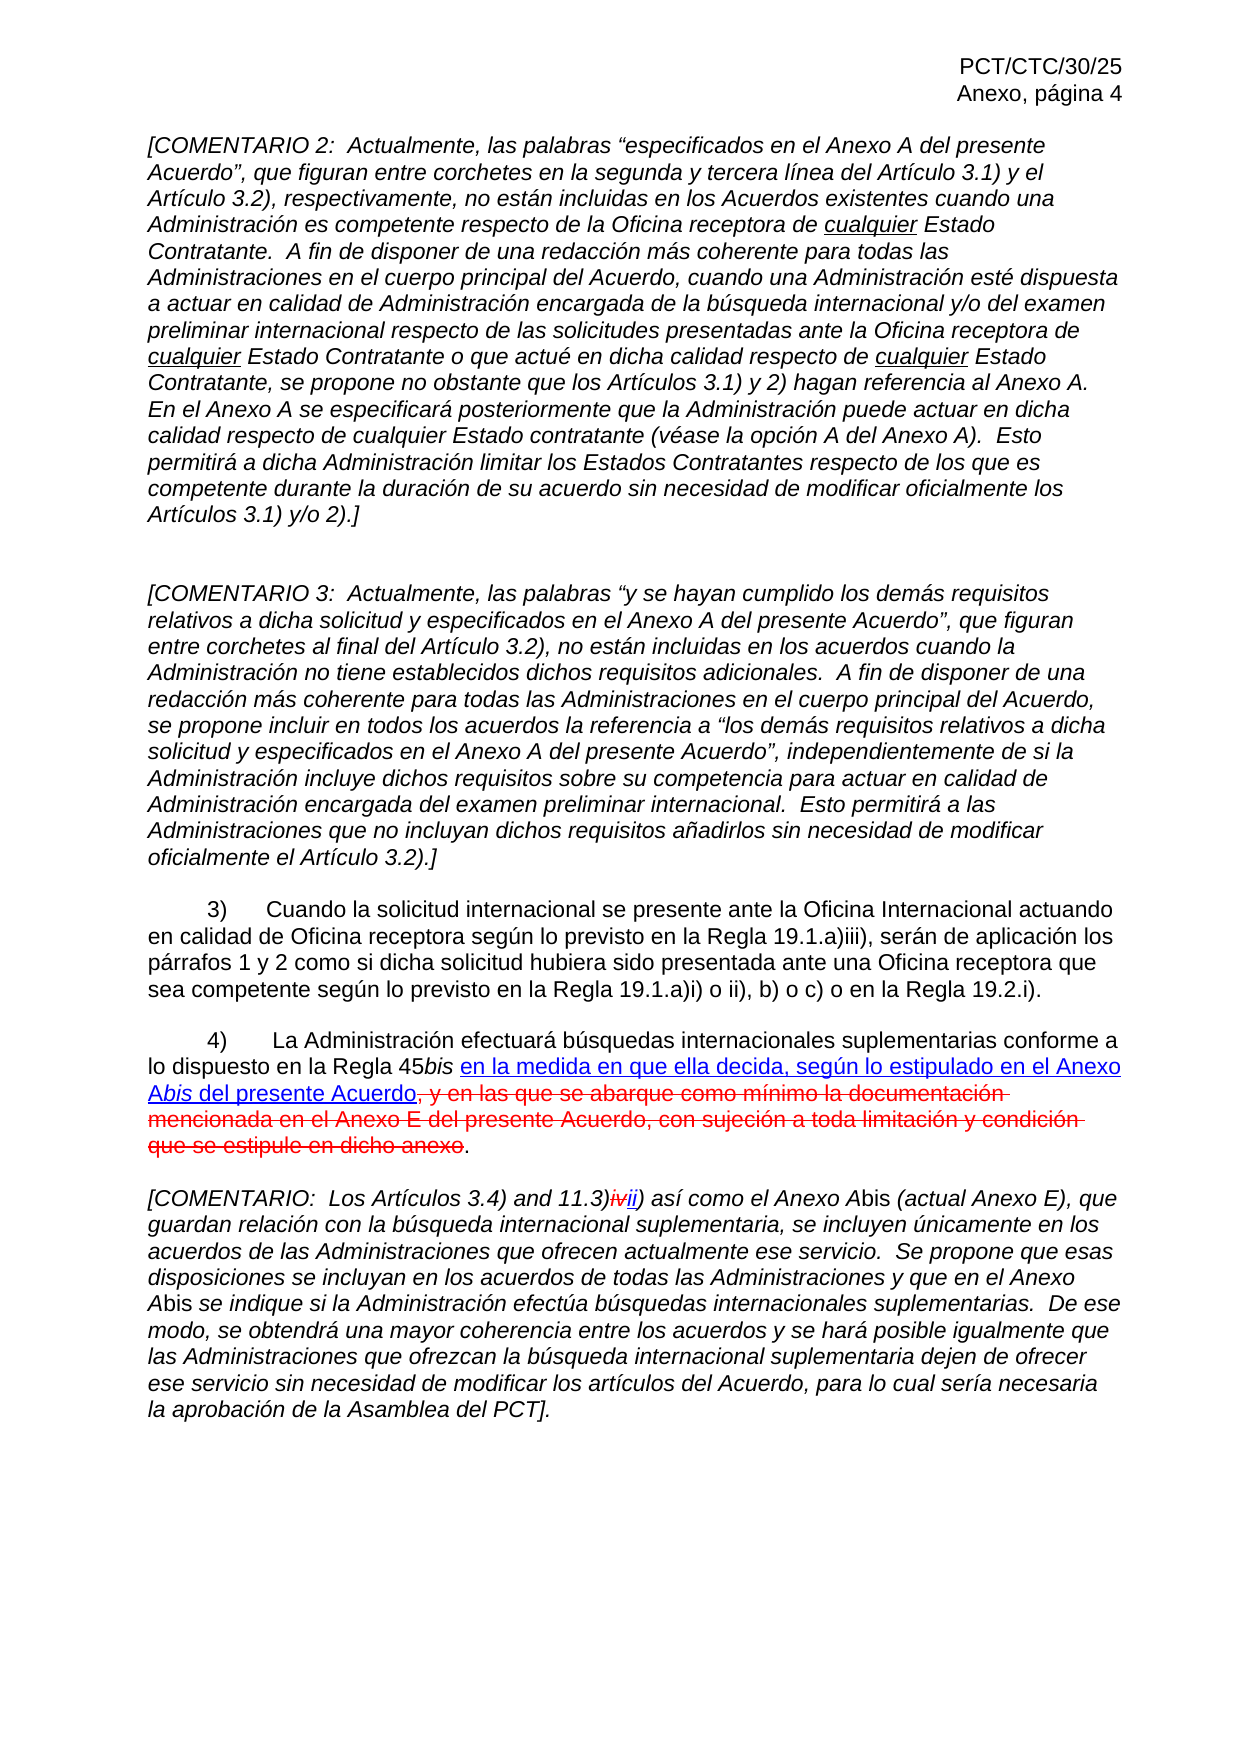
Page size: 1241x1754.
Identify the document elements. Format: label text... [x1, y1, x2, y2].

text [COMENTARIO 2: Actualmente, las palabras “especificados en el Anexo A del presente Acuerdo”, que figuran entre corchetes en la segunda y tercera línea del Artículo 3.1) y el Artículo 3.2), respectivamente, no están incluidas en los Acuerdos existentes cuando una Administración es competente respecto de la Oficina receptora de cualquier Estado Contratante. A fin de disponer de una redacción más coherente para todas las Administraciones en el cuerpo principal del Acuerdo, cuando una Administración esté dispuesta a actuar en calidad de Administración encargada de la búsqueda internacional y/o del examen preliminar internacional respecto de las solicitudes presentadas ante la Oficina receptora de cualquier Estado Contratante o que actué en dicha calidad respecto de cualquier Estado Contratante, se propone no obstante que los Artículos 3.1) y 2) hagan referencia al Anexo A. En el Anexo A se especificará posteriormente que la Administración puede actuar en dicha calidad respecto de cualquier Estado contratante (véase la opción A del Anexo A). Esto permitirá a dicha Administración limitar los Estados Contratantes respecto de los que es competente durante la duración de su acuerdo sin necesidad de modificar oficialmente los Artículos 3.1) y/o 2).] [148, 132, 1122, 527]
text 3) Cuando la solicitud internacional se presente ante la Oficina Internacional actuando en calidad de Oficina receptora según lo previsto en la Regla 19.1.a)iii), serán de aplicación los párrafos 1 y 2 como si dicha solicitud hubiera sido presentada ante una Oficina receptora que sea competente según lo previsto en la Regla 19.1.a)i) o ii), b) o c) o en la Regla 19.2.i). [148, 896, 1122, 1002]
text 4) La Administración efectuará búsquedas internacionales suplementarias conforme a lo dispuesto en la Regla 45bis en la medida en que ella decida, según lo estipulado en el Anexo Abis del presente Acuerdo, y en las que se abarque como mínimo la documentación mencionada en el Anexo E del presente Acuerdo, con sujeción a toda limitación y condición que se estipule en dicho anexo. [148, 1027, 1122, 1159]
text [COMENTARIO 3: Actualmente, las palabras “y se hayan cumplido los demás requisitos relativos a dicha solicitud y especificados en el Anexo A del presente Acuerdo”, que figuran entre corchetes al final del Artículo 3.2), no están incluidas en los acuerdos cuando la Administración no tiene establecidos dichos requisitos adicionales. A fin de disponer de una redacción más coherente para todas las Administraciones en el cuerpo principal del Acuerdo, se propone incluir en todos los acuerdos la referencia a “los demás requisitos relativos a dicha solicitud y especificados en el Anexo A del presente Acuerdo”, independientemente de si la Administración incluye dichos requisitos sobre su competencia para actuar en calidad de Administración encargada del examen preliminar internacional. Esto permitirá a las Administraciones que no incluyan dichos requisitos añadirlos sin necesidad de modificar oficialmente el Artículo 3.2).] [148, 580, 1122, 870]
text [COMENTARIO: Los Artículos 3.4) and 11.3)ivii) así como el Anexo Abis (actual Anexo E), que guardan relación con la búsqueda internacional suplementaria, se incluyen únicamente en los acuerdos de las Administraciones que ofrecen actualmente ese servicio. Se propone que esas disposiciones se incluyan en los acuerdos de todas las Administraciones y que en el Anexo Abis se indique si la Administración efectúa búsquedas internacionales suplementarias. De ese modo, se obtendrá una mayor coherencia entre los acuerdos y se hará posible igualmente que las Administraciones que ofrezcan la búsqueda internacional suplementaria dejen de ofrecer ese servicio sin necesidad de modificar los artículos del Acuerdo, para lo cual sería necesaria la aprobación de la Asamblea del PCT]. [148, 1185, 1122, 1422]
